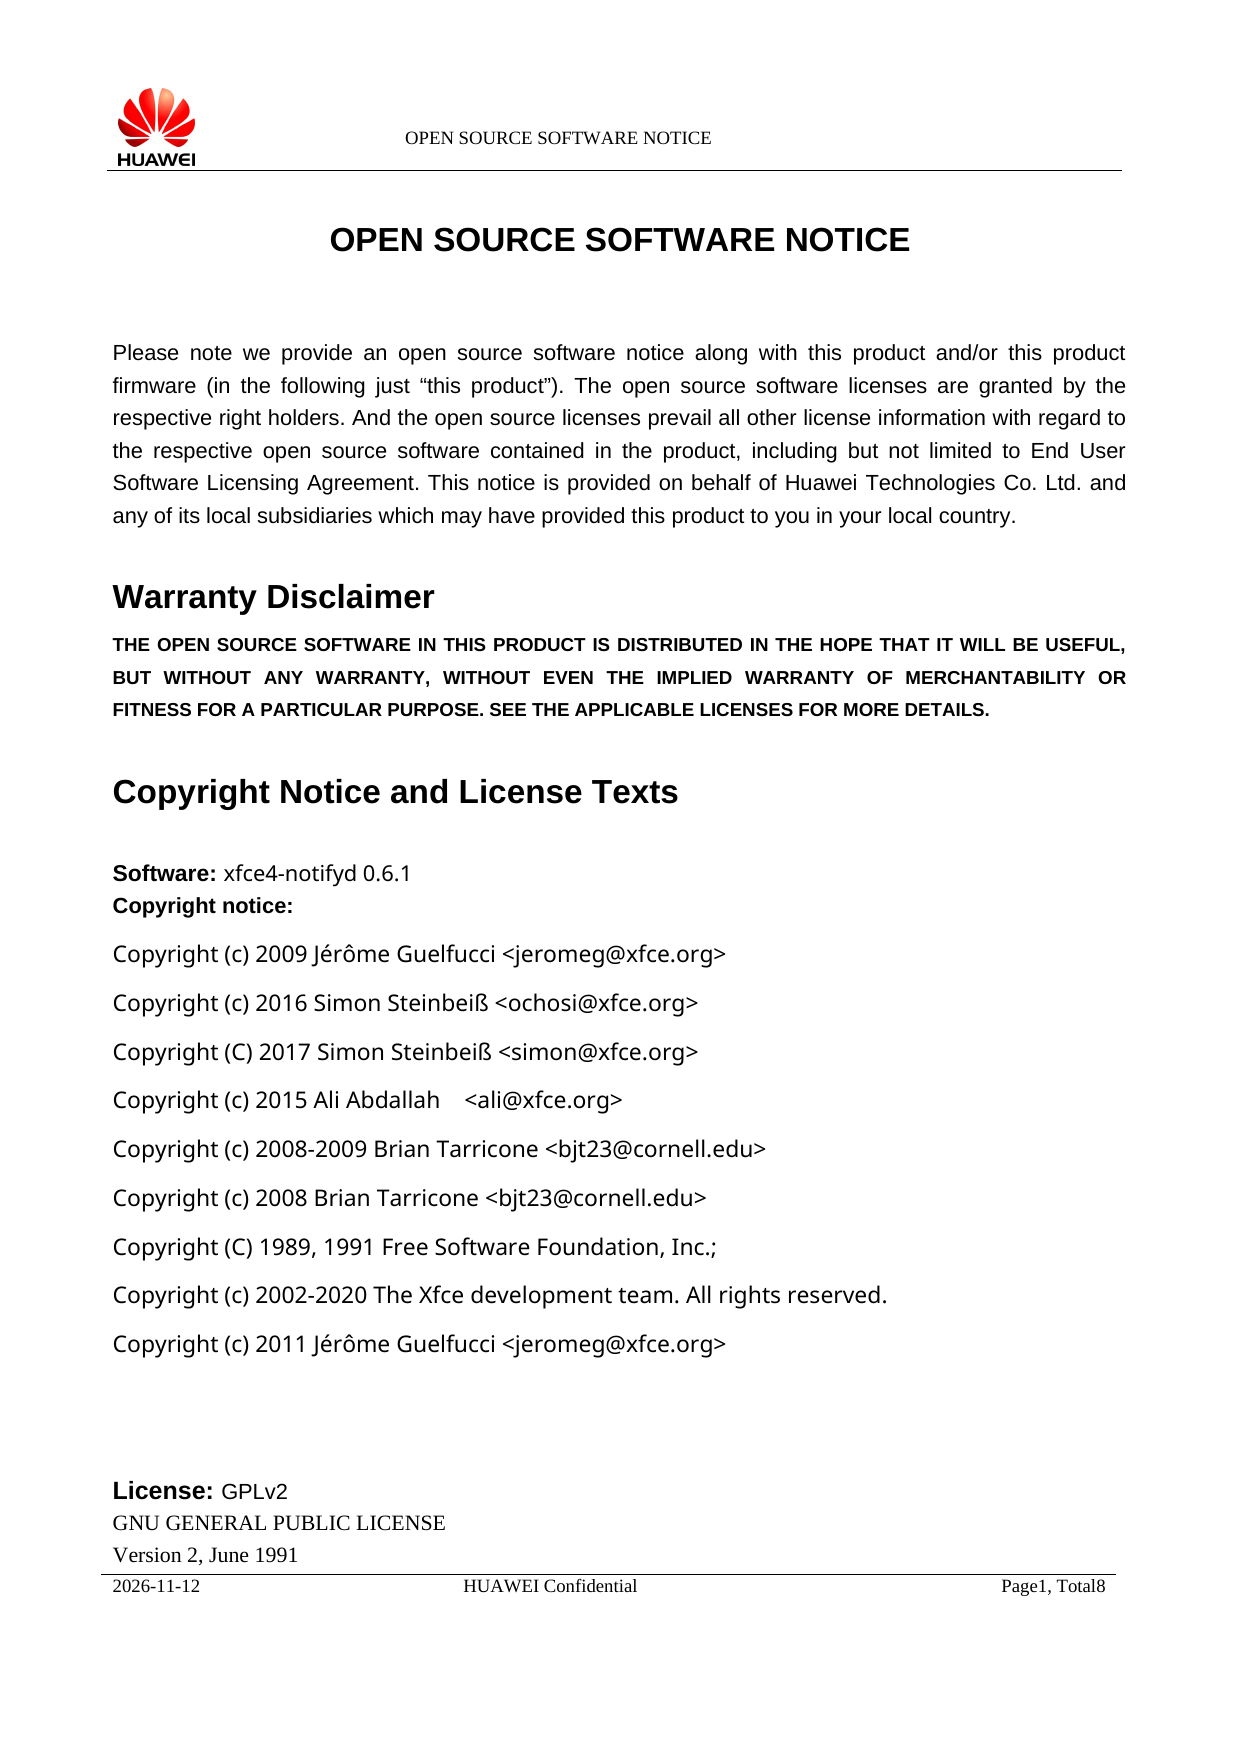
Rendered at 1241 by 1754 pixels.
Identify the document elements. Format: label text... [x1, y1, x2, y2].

text Copyright notice: Copyright (c) 2009 Jérôme Guelfucci <jeromeg@xfce.org> Copyright (c) 2016 Simon Steinbeiß <ochosi@xfce.org> Copyright (C) 2017 Simon Steinbeiß <simon@xfce.org> Copyright (c) 2015 Ali Abdallah <ali@xfce.org> Copyright (c) 2008-2009 Brian Tarricone <bjt23@cornell.edu> Copyright (c) 2008 Brian Tarricone <bjt23@cornell.edu> Copyright (C) 1989, 1991 Free Software Foundation, Inc.; Copyright (c) 2002-2020 The Xfce development team. All rights reserved. Copyright (c) 2011 Jérôme Guelfucci <jeromeg@xfce.org> [112, 889, 1128, 1458]
text OPEN SOURCE SOFTWARE NOTICE [112, 206, 1128, 271]
picture [118, 88, 195, 166]
title Software: xfce4-notifyd 0.6.1 [112, 856, 1128, 889]
text License: GPLv2 [112, 1474, 1128, 1506]
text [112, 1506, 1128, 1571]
text The open source software in this product is distributed in the hope that it will be useful, but WITHOUT ANY WARRANTY, without even the implied warranty of MERCHANTABILITY or FITNESS FOR A PARTICULAR PURPOSE. See the applicable licenses for more details. [112, 629, 1128, 726]
text Warranty Disclaimer [112, 564, 1128, 629]
text Please note we provide an open source software notice along with this product and/or this product firmware (in the following just “this product”). The open source software licenses are granted by the respective right holders. And the open source licenses prevail all other license information with regard to the respective open source software contained in the product, including but not limited to End User Software Licensing Agreement. This notice is provided on behalf of Huawei Technologies Co. Ltd. and any of its local subsidiaries which may have provided this product to you in your local country. [112, 336, 1128, 531]
text Copyright Notice and License Texts [112, 759, 1128, 824]
